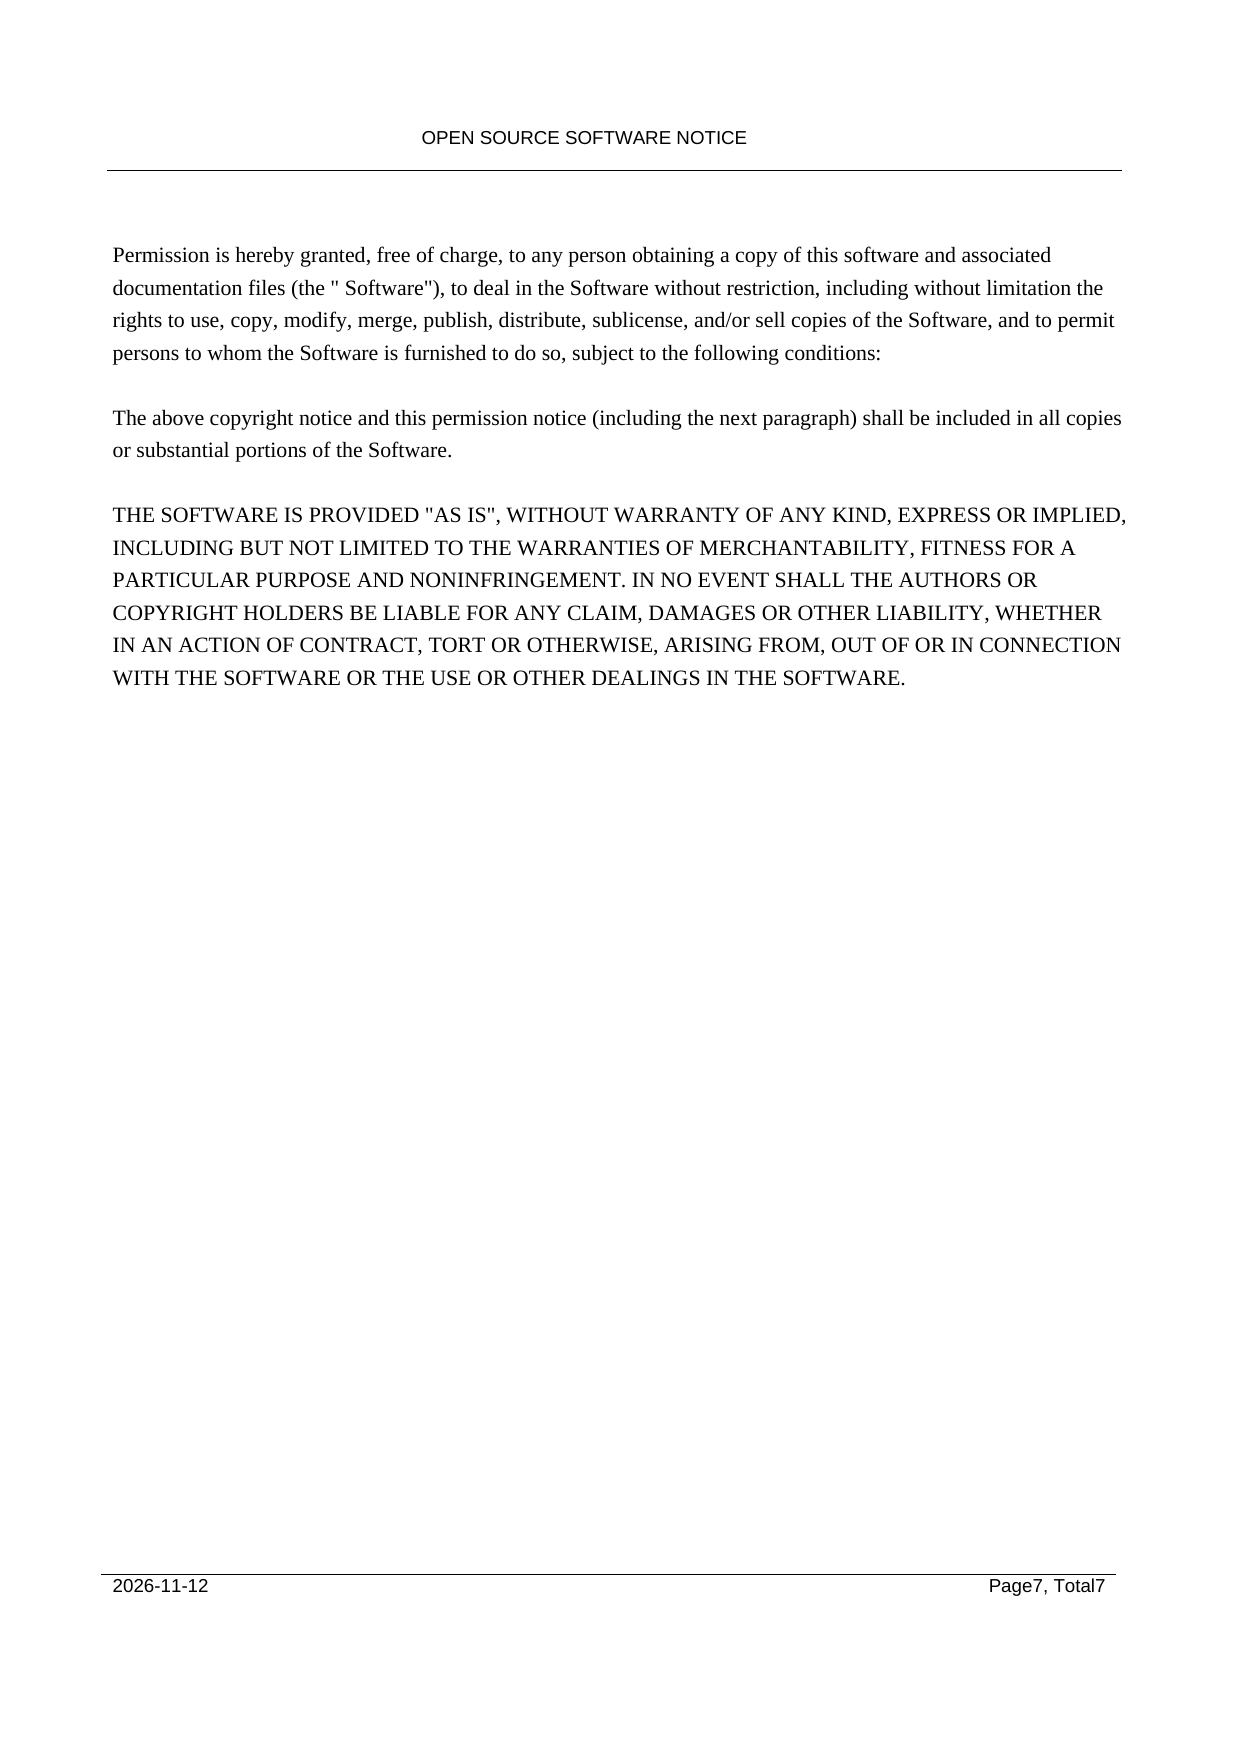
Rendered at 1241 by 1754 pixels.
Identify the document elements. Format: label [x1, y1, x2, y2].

text [112, 206, 1128, 726]
